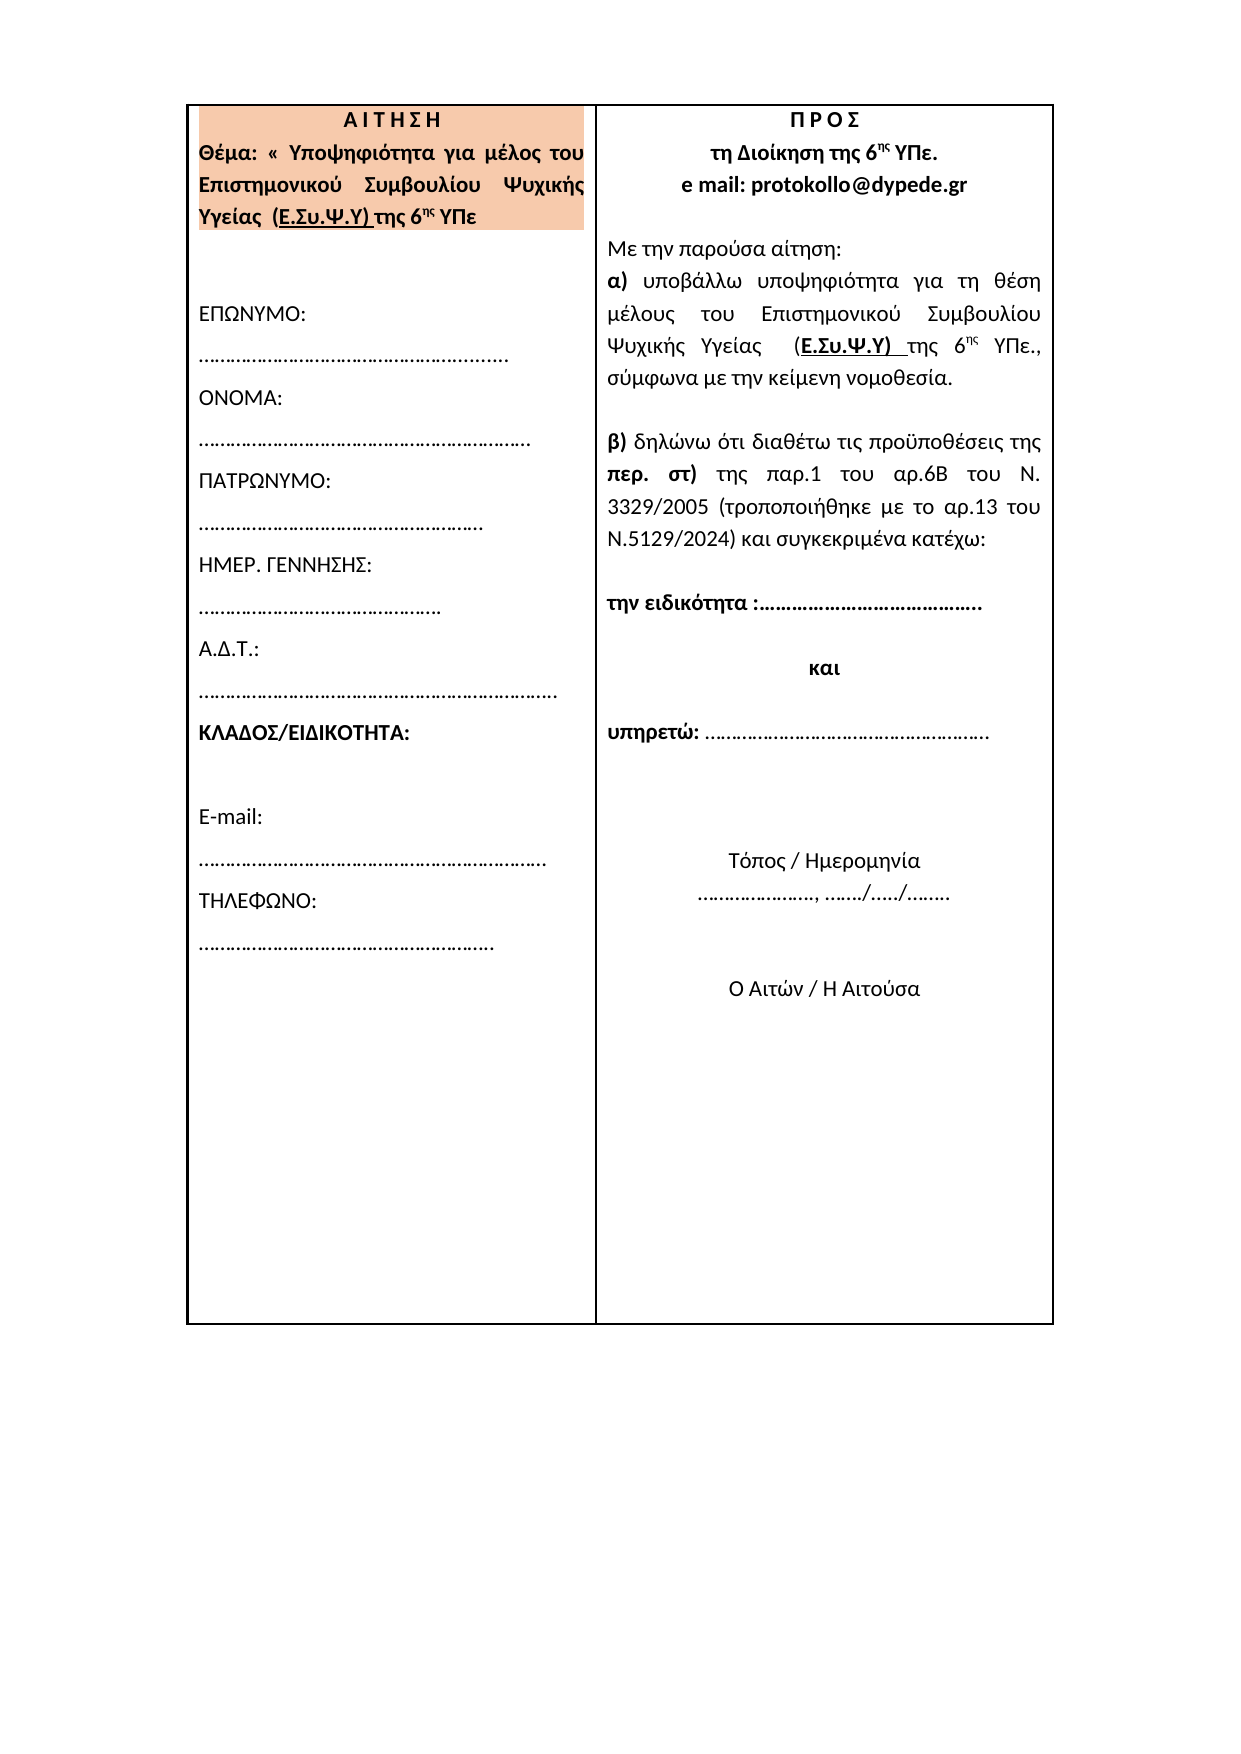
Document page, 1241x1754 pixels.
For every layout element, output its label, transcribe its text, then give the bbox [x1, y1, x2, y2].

table_header Π Ρ Ο Σ τη Διοίκηση της 6ης ΥΠε. e mail: protokollo@dypede.gr Με την παρούσα αίτηση: α) υποβάλλω υποψηφιότητα για τη θέση μέλους του Επιστημονικού Συμβουλίου Ψυχικής Υγείας (Ε.Συ.Ψ.Υ) της 6ης ΥΠε., σύμφωνα με την κείμενη νομοθεσία. β) δηλώνω ότι διαθέτω τις προϋποθέσεις της περ. στ) της παρ.1 του αρ.6Β του Ν. 3329/2005 (τροποποιήθηκε με το αρ.13 του Ν.5129/2024) και συγκεκριμένα κατέχω: την ειδικότητα :………………………………….. και υπηρετώ: ……………………………………………… Τόπος / Ημερομηνία …………………., ……./…../…….. Ο Αιτών / Η Αιτούσα [597, 106, 1052, 1322]
table_header Α Ι Τ Η Σ Η Θέμα: « Υποψηφιότητα για μέλος του Επιστημονικού Συμβουλίου Ψυχικής Υγείας (Ε.Συ.Ψ.Υ) της 6ης ΥΠε ΕΠΩΝΥΜΟ: ………………………………………….......... ΟΝΟΜΑ: ……………………………………………………… ΠΑΤΡΩΝΥΜΟ: ……………………………………………… ΗΜΕΡ. ΓΕΝΝΗΣΗΣ: ………………………………………. Α.Δ.Τ.: ………………………………………………………….. ΚΛΑΔΟΣ/ΕΙΔΙΚΟΤΗΤΑ: Ε-mail: ………………………………………………………… ΤΗΛΕΦΩΝΟ: ……………………………………………….. [189, 106, 595, 1322]
